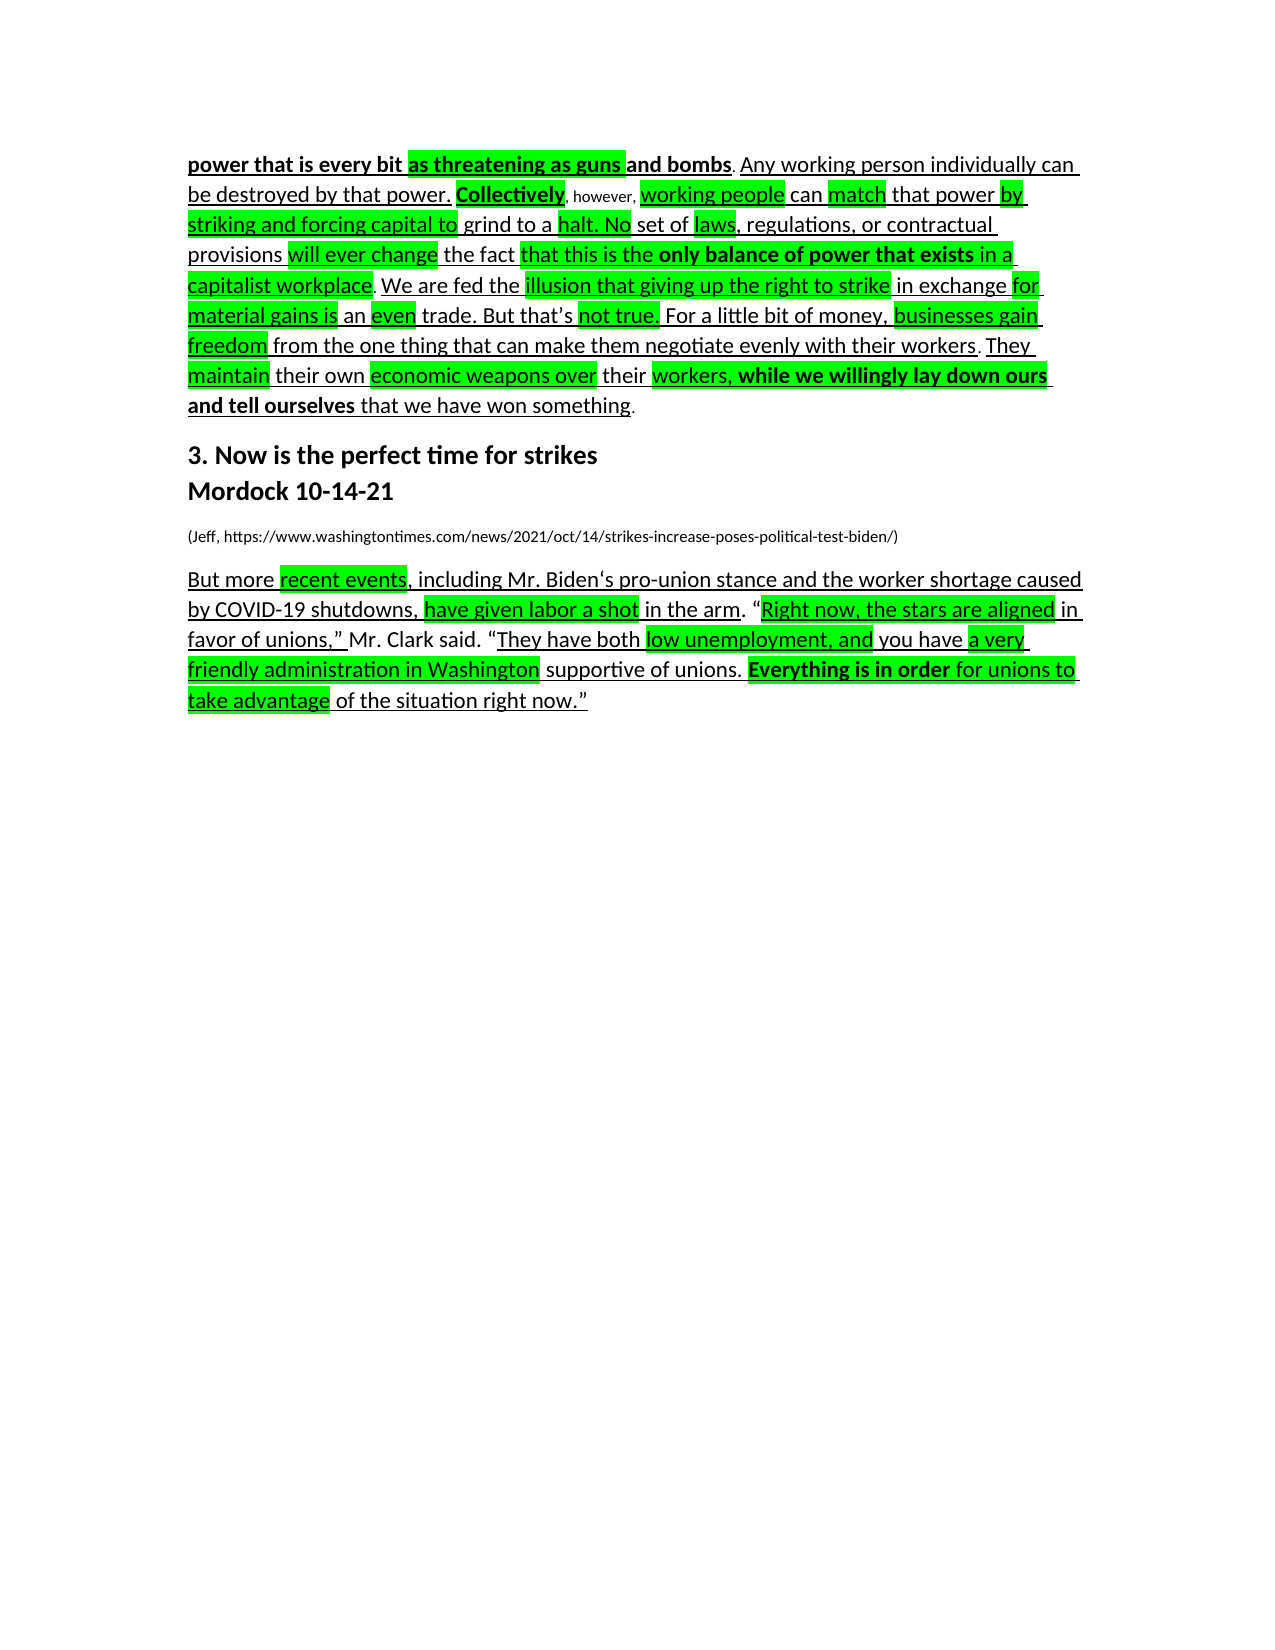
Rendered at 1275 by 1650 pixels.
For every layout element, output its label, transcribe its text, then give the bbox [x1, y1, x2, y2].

text But more recent events, including Mr. Biden‘s pro-union stance and the worker shortage caused by COVID-19 shutdowns, have given labor a shot in the arm. “Right now, the stars are aligned in favor of unions,” Mr. Clark said. “They have both low unemployment, and you have a very friendly administration in Washington supportive of unions. Everything is in order for unions to take advantage of the situation right now.” [187, 565, 1087, 714]
text Mordock 10-14-21 [187, 474, 1087, 507]
text (Jeff, https://www.washingtontimes.com/news/2021/oct/14/strikes-increase-poses-political-test-biden/) [187, 526, 1087, 547]
subtitle 3. Now is the perfect time for strikes [187, 438, 1087, 472]
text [187, 150, 1087, 420]
